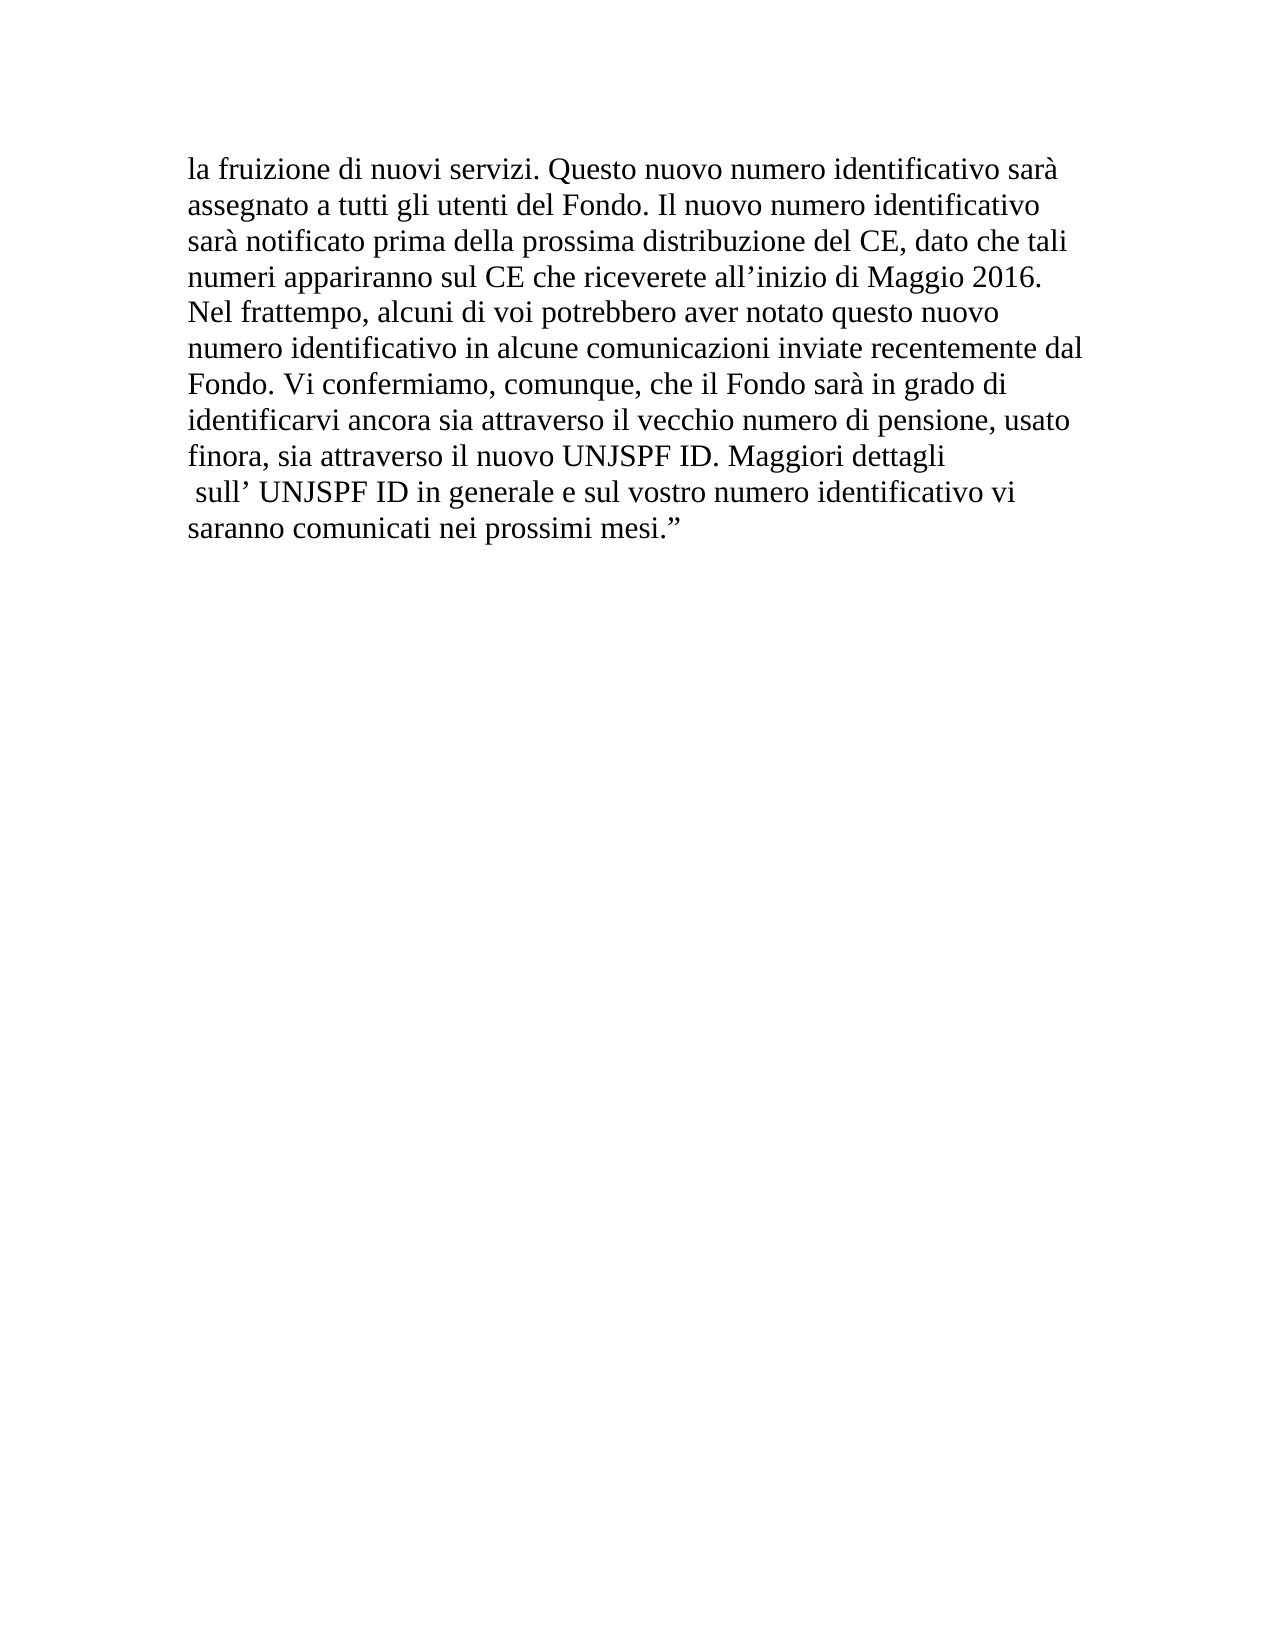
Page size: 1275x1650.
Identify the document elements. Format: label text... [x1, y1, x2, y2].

text sull’ UNJSPF ID in generale e sul vostro numero identificativo vi saranno comunicati nei prossimi mesi.” [187, 473, 1087, 545]
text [187, 150, 1087, 473]
